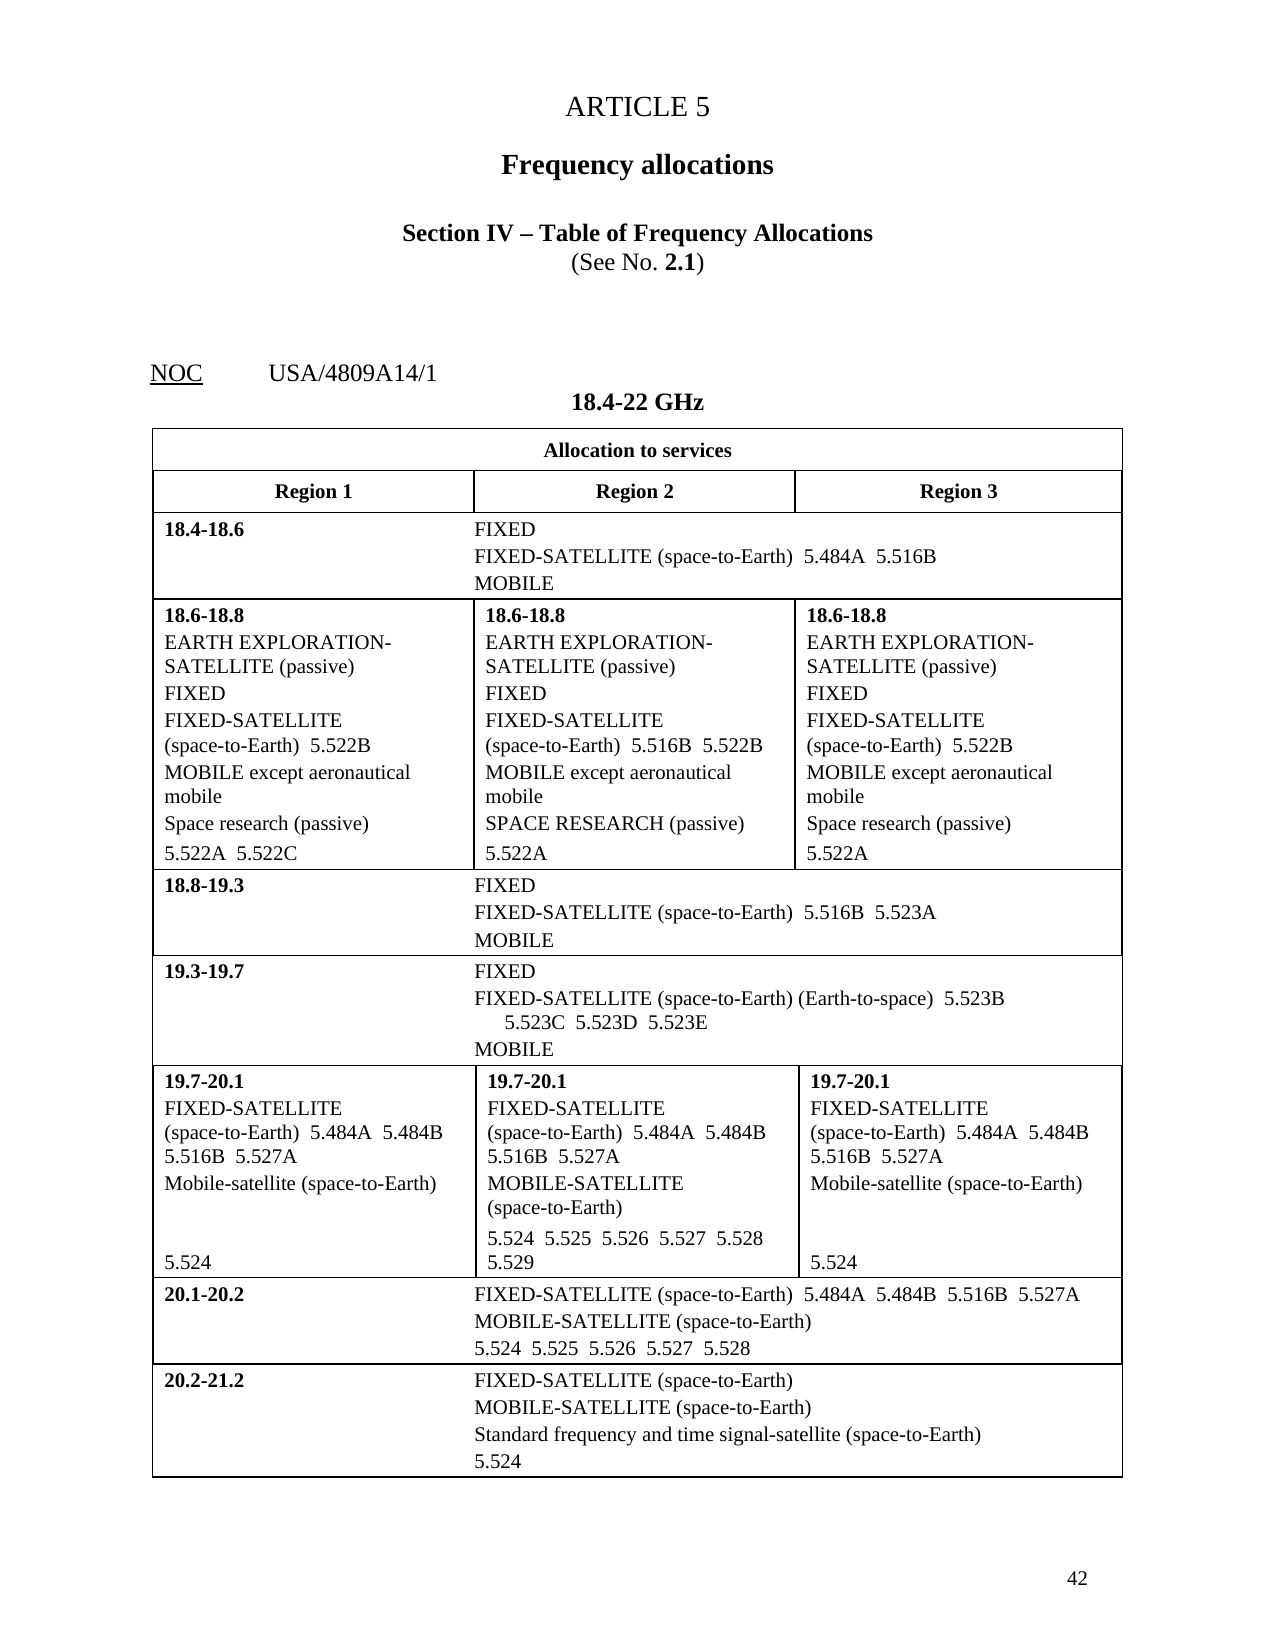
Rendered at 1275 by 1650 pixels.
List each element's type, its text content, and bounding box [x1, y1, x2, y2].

text ARTICLE 5 [150, 89, 1125, 122]
table_cell 19.7-20.1 FIXED-SATELLITE (space-to-Earth) 5.484A 5.484B 5.516B 5.527A Mobile-satellite (space-to-Earth) [800, 1066, 1121, 1222]
table_cell 5.522A 5.522C [154, 838, 473, 868]
table_cell Region 3 [796, 471, 1121, 512]
table_cell 18.4-18.6 FIXED FIXED-SATELLITE (space-to-Earth) 5.484A 5.516B MOBILE [154, 513, 1121, 598]
table_cell Region 1 [154, 471, 473, 512]
table_cell 5.524 [154, 1223, 475, 1277]
text NOC USA/4809A14/1 [150, 358, 1125, 387]
table_cell 5.522A [475, 838, 794, 868]
table_cell 18.6-18.8 EARTH EXPLORATION- SATELLITE (passive) FIXED FIXED-SATELLITE (space-to-Earth) 5.516B 5.522B MOBILE except aeronautical mobile SPACE RESEARCH (passive) [475, 600, 794, 838]
table_cell 18.6-18.8 EARTH EXPLORATION-SATELLITE (passive) FIXED FIXED-SATELLITE (space-to-Earth) 5.522B MOBILE except aeronautical mobile Space research (passive) [154, 600, 473, 838]
table_cell 20.1-20.2 FIXED-SATELLITE (space-to-Earth) 5.484A 5.484B 5.516B 5.527A MOBILE-SATELLITE (space-to-Earth) 5.524 5.525 5.526 5.527 5.528 [154, 1278, 1121, 1363]
table_cell 18.6-18.8 EARTH EXPLORATION-SATELLITE (passive) FIXED FIXED-SATELLITE (space-to-Earth) 5.522B MOBILE except aeronautical mobile Space research (passive) [796, 600, 1121, 838]
table_cell 19.7-20.1 FIXED-SATELLITE (space-to-Earth) 5.484A 5.484B 5.516B 5.527A MOBILE-SATELLITE (space-to-Earth) [477, 1066, 798, 1222]
title 18.4-22 GHz [150, 387, 1125, 416]
table_header Allocation to services [153, 429, 1122, 470]
table_cell 5.524 [800, 1223, 1121, 1277]
title Frequency allocations [150, 147, 1125, 181]
text Section IV – Table of Frequency Allocations (See No. 2.1) [150, 218, 1125, 333]
table_cell 5.524 5.525 5.526 5.527 5.528 5.529 [477, 1223, 798, 1277]
table_cell Region 2 [475, 471, 794, 512]
table_cell 18.8-19.3 FIXED FIXED-SATELLITE (space-to-Earth) 5.516B 5.523A MOBILE [154, 870, 1121, 955]
table_cell 5.522A [796, 838, 1121, 868]
table_cell 19.3-19.7 FIXED FIXED-SATELLITE (space-to-Earth) (Earth-to-space) 5.523B 5.523C 5.523D 5.523E MOBILE [153, 956, 1122, 1064]
table_cell 19.7-20.1 FIXED-SATELLITE (space-to-Earth) 5.484A 5.484B 5.516B 5.527A Mobile-satellite (space-to-Earth) [154, 1066, 475, 1222]
table_cell 20.2-21.2 FIXED-SATELLITE (space-to-Earth) MOBILE-SATELLITE (space-to-Earth) Standard frequency and time signal-satellite (space-to-Earth) 5.524 [153, 1365, 1122, 1476]
